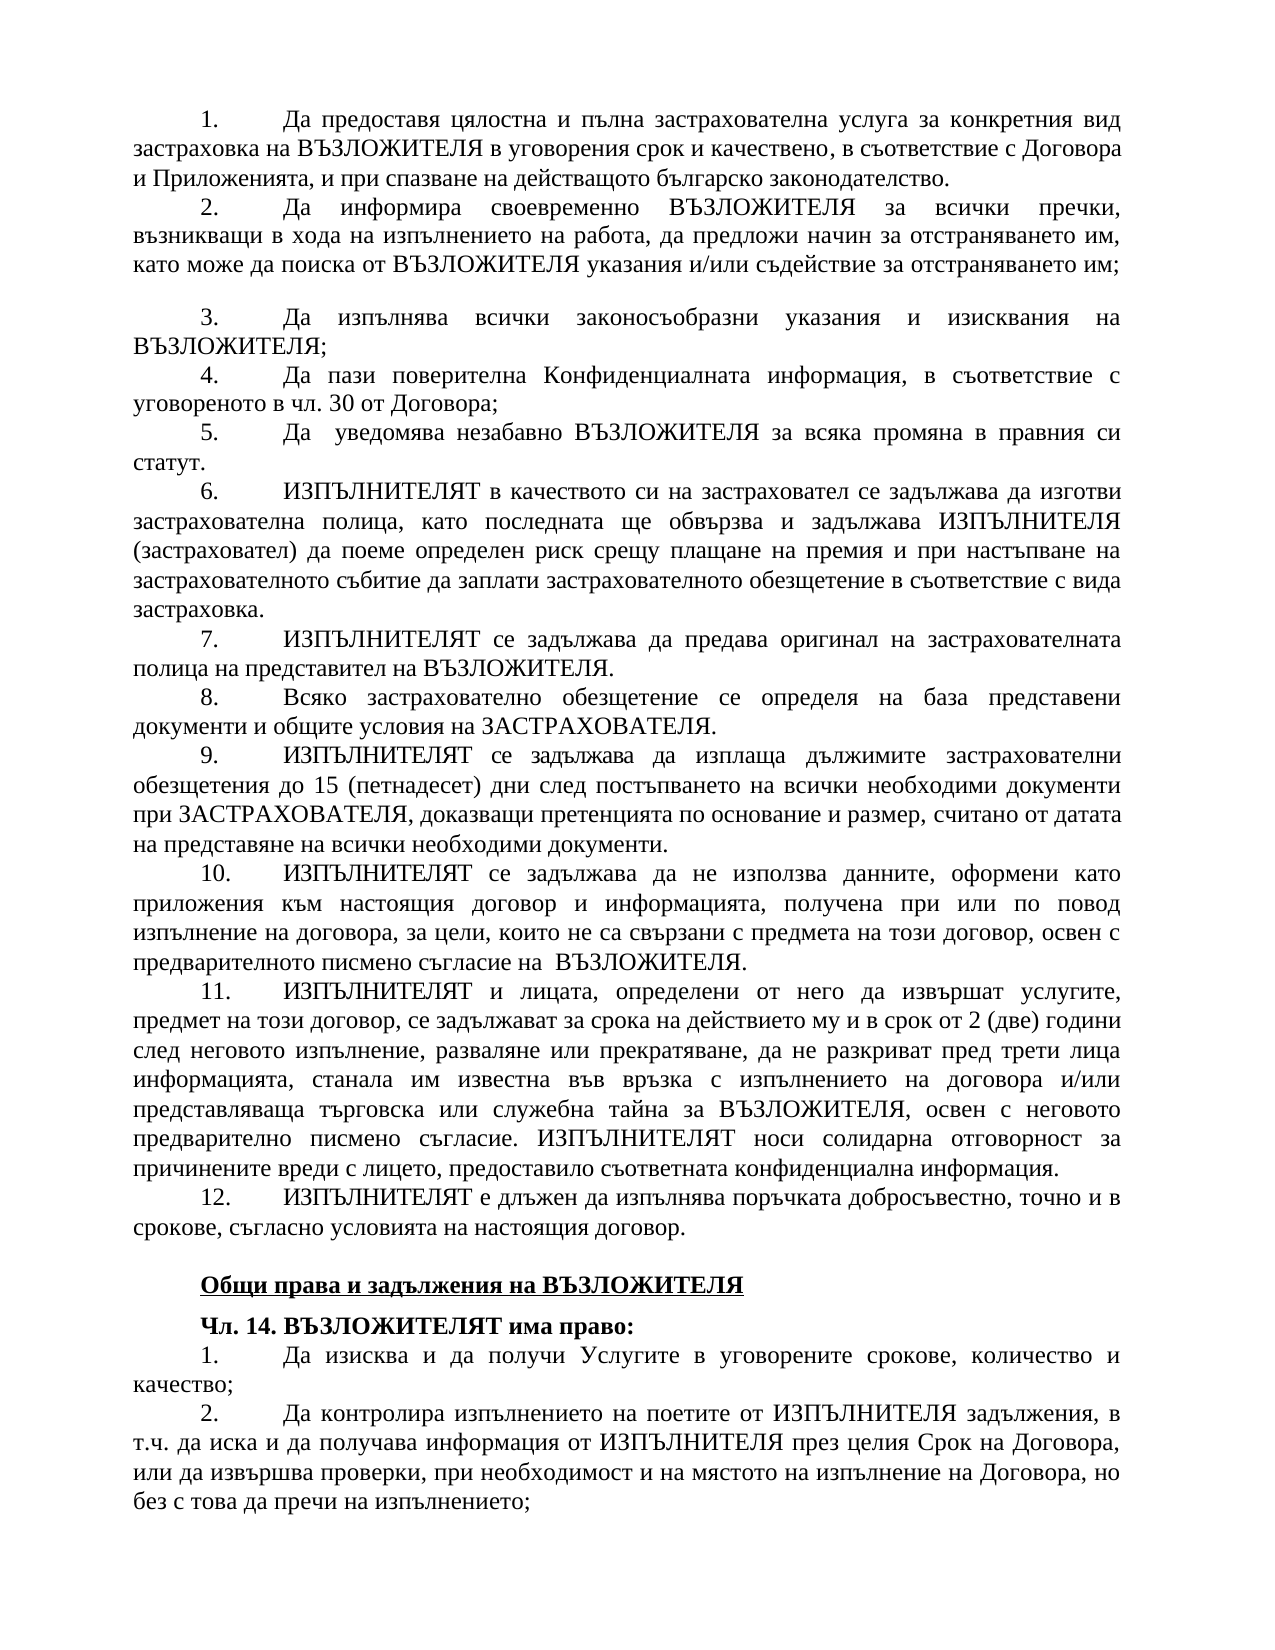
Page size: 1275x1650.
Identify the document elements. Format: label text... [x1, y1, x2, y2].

list ИЗПЪЛНИТЕЛЯТ се задължава да изплаща дължимите застрахователни обезщетения до 15 (петнадесет) дни след постъпването на всички необходими документи при ЗАСТРАХОВАТЕЛЯ, доказващи претенцията по основание и размер, считано от датата на представяне на всички необходими документи. [133, 740, 1122, 858]
list ИЗПЪЛНИТЕЛЯТ в качеството си на застраховател се задължава да изготви застрахователна полица, като последната ще обвързва и задължава ИЗПЪЛНИТЕЛЯ (застраховател) да поеме определен риск срещу плащане на премия и при настъпване на застрахователното събитие да заплати застрахователното обезщетение в съответствие с вида застраховка. [133, 476, 1122, 623]
text Общи права и задължения на ВЪЗЛОЖИТЕЛЯ [133, 1270, 1122, 1299]
list Всяко застрахователно обезщетение се определя на база представени документи и общите условия на ЗАСТРАХОВАТЕЛЯ. [133, 682, 1122, 740]
list Да уведомява незабавно ВЪЗЛОЖИТЕЛЯ за всяка промяна в правния си статут. [133, 417, 1122, 476]
list Да информира своевременно ВЪЗЛОЖИТЕЛЯ за всички пречки, възникващи в хода на изпълнението на работа, да предложи начин за отстраняването им, като може да поиска от ВЪЗЛОЖИТЕЛЯ указания и/или съдействие за отстраняването им; [133, 192, 1122, 302]
list Да изпълнява всички законосъобразни указания и изисквания на ВЪЗЛОЖИТЕЛЯ; [133, 302, 1122, 360]
list Да контролира изпълнението на поетите от ИЗПЪЛНИТЕЛЯ задължения, в т.ч. да иска и да получава информация от ИЗПЪЛНИТЕЛЯ през целия Срок на Договора, или да извършва проверки, при необходимост и на мястото на изпълнение на Договора, но без с това да пречи на изпълнението; [133, 1397, 1122, 1515]
list ИЗПЪЛНИТЕЛЯТ се задължава да предава оригинал на застрахователната полица на представител на ВЪЗЛОЖИТЕЛЯ. [133, 623, 1122, 682]
list Да предоставя цялостна и пълна застрахователна услуга за конкретния вид застраховка на ВЪЗЛОЖИТЕЛЯ в уговорения срок и качествено, в съответствие с Договора и Приложенията, и при спазване на действащото българско законодателство. [133, 103, 1122, 192]
list Да изисква и да получи Услугите в уговорените срокове, количество и качество; [133, 1340, 1122, 1397]
list ИЗПЪЛНИТЕЛЯТ се задължава да не използва данните, оформени като приложения към настоящия договор и информацията, получена при или по повод изпълнение на договора, за цели, които не са свързани с предмета на този договор, освен с предварителното писмено съгласие на ВЪЗЛОЖИТЕЛЯ. [133, 858, 1122, 976]
list ИЗПЪЛНИТЕЛЯТ и лицата, определени от него да извършат услугите, предмет на този договор, се задължават за срока на действието му и в срок от 2 (две) години след неговото изпълнение, разваляне или прекратяване, да не разкриват пред трети лица информацията, станала им известна във връзка с изпълнението на договора и/или представляваща търговска или служебна тайна за ВЪЗЛОЖИТЕЛЯ, освен с неговото предварително писмено съгласие. ИЗПЪЛНИТЕЛЯТ носи солидарна отговорност за причинените вреди с лицето, предоставило съответната конфиденциална информация. [133, 976, 1122, 1182]
text Чл. 14. ВЪЗЛОЖИТЕЛЯТ има право: [133, 1311, 1122, 1340]
list ИЗПЪЛНИТЕЛЯТ е длъжен да изпълнява поръчката добросъвестно, точно и в срокове, съгласно условията на настоящия договор. [133, 1182, 1122, 1241]
list Да пази поверителна Конфиденциалната информация, в съответствие с уговореното в чл. 30 от Договора; [133, 360, 1122, 417]
